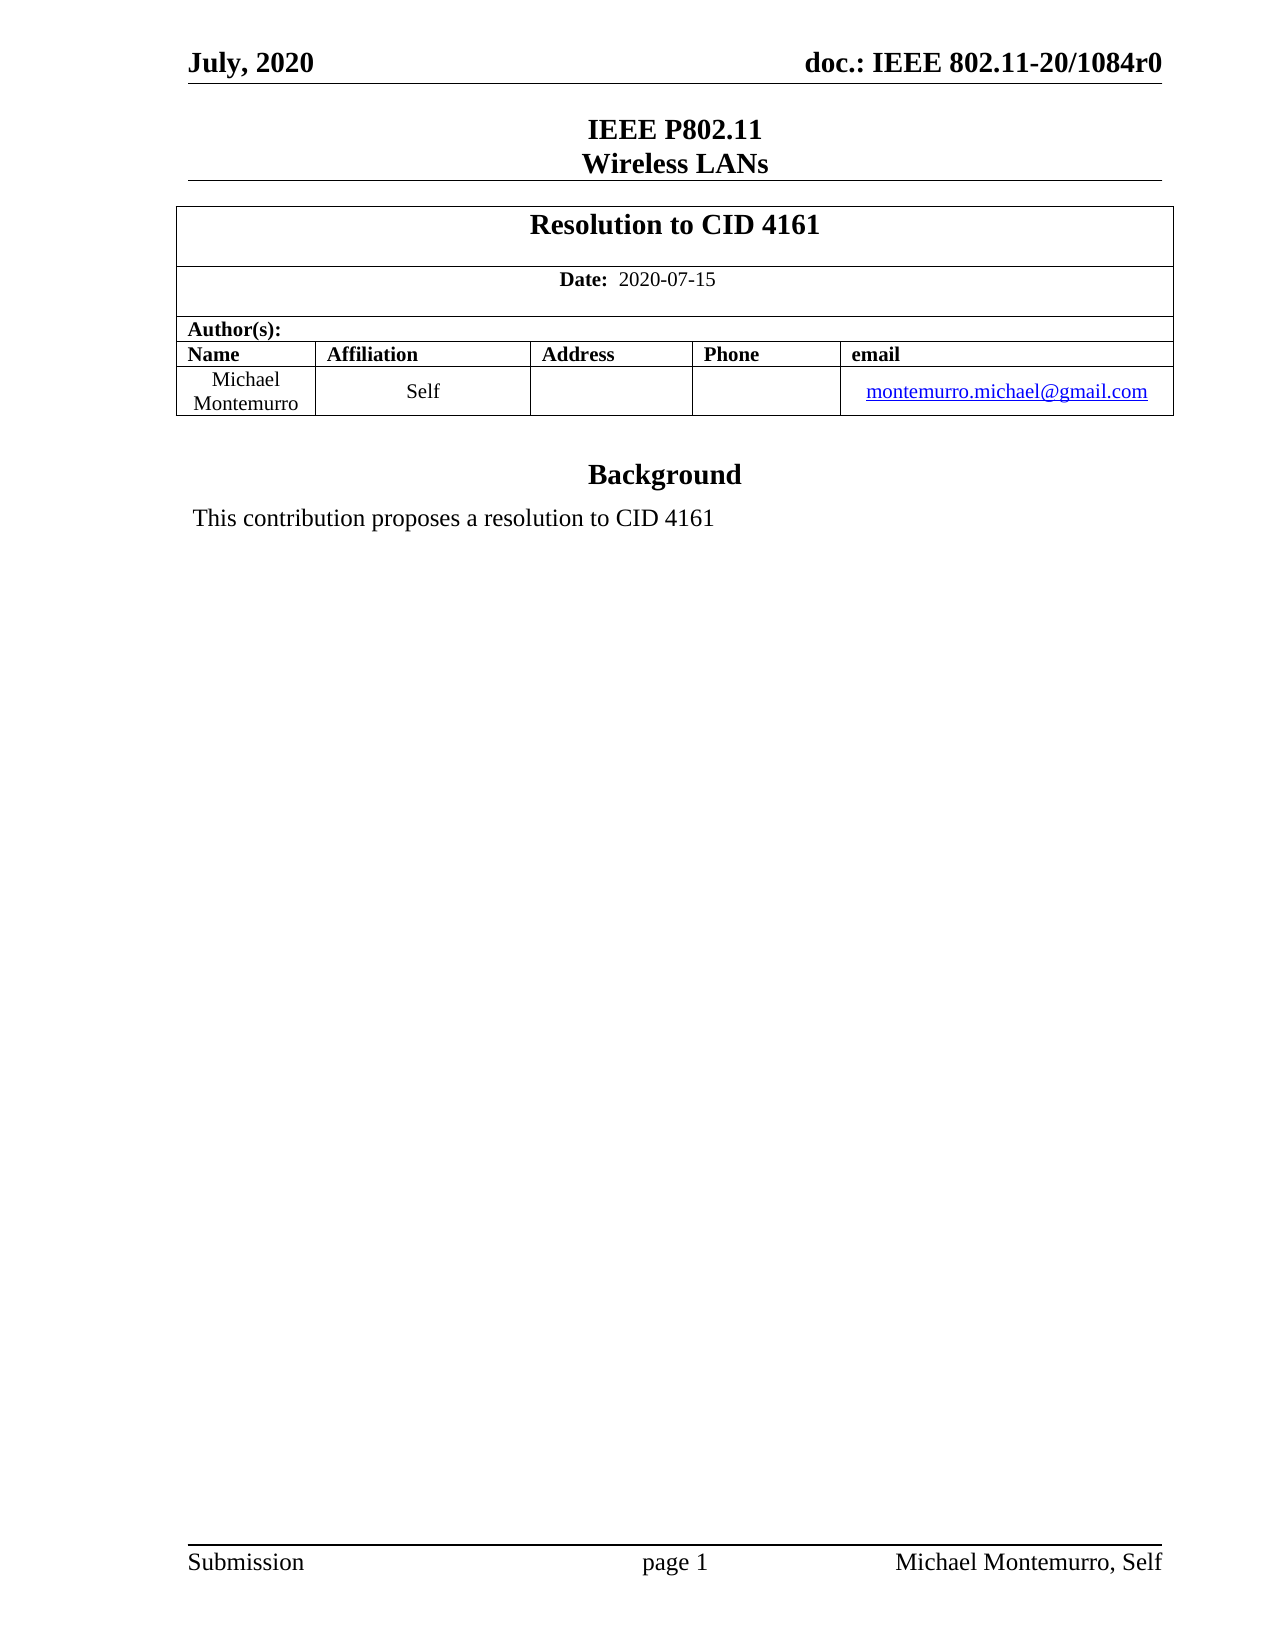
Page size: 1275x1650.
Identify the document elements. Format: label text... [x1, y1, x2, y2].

table_cell [531, 367, 692, 415]
table_header Resolution to CID 4161 [177, 207, 1173, 266]
text IEEE P802.11 Wireless LANs [187, 112, 1162, 181]
table_cell Michael Montemurro [177, 367, 315, 415]
table_cell Author(s): [177, 317, 1173, 341]
table_cell Affiliation [316, 342, 530, 366]
table_cell Phone [693, 342, 840, 366]
table_cell Self [316, 367, 530, 415]
table_cell Name [177, 342, 315, 366]
table_cell Date: 2020-07-15 [177, 267, 1173, 316]
table_cell [693, 367, 840, 415]
table_cell email [841, 342, 1173, 366]
table_cell Address [531, 342, 692, 366]
table_cell montemurro.michael@gmail.com [841, 367, 1173, 415]
